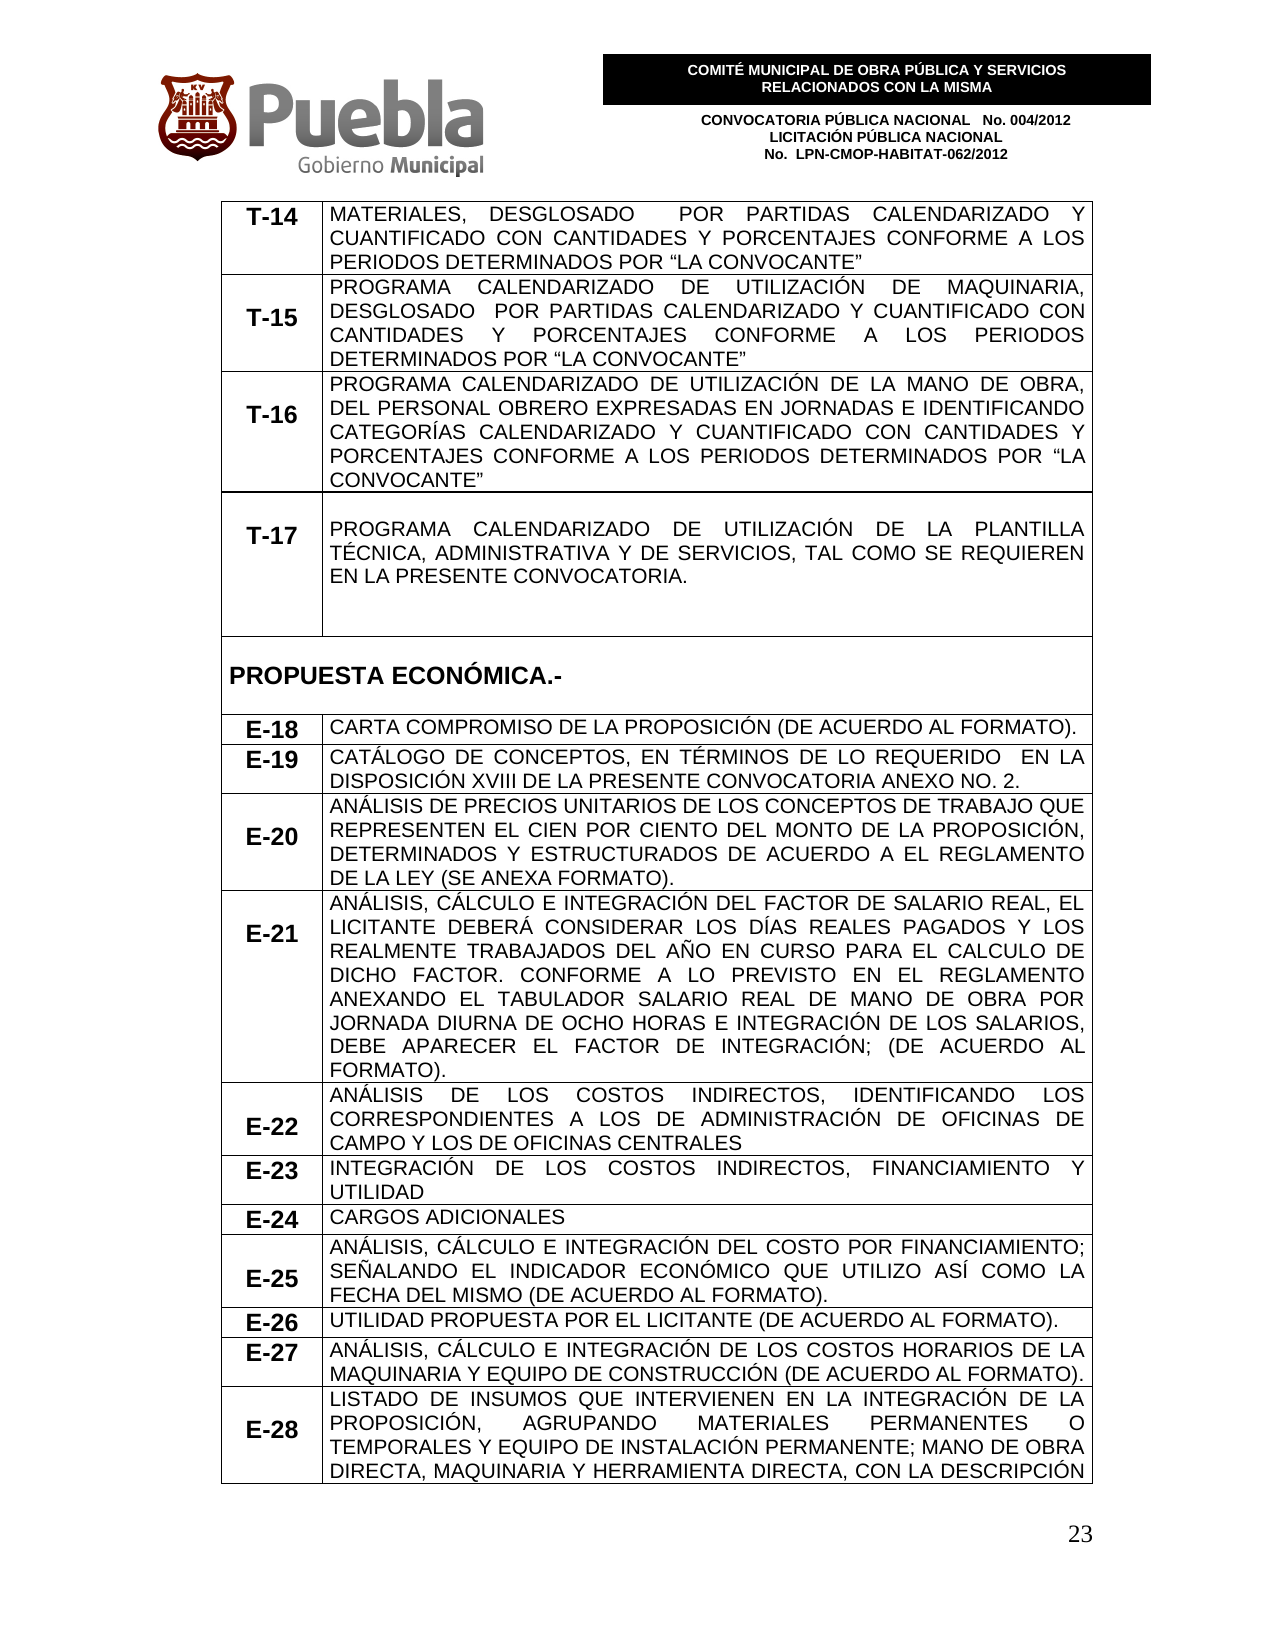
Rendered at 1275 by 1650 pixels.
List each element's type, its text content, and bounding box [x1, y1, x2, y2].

table_cell CARTA COMPROMISO DE LA PROPOSICIÓN (DE ACUERDO AL FORMATO). [323, 715, 1092, 744]
table_cell ANÁLISIS, CÁLCULO E INTEGRACIÓN DEL FACTOR DE SALARIO REAL, EL LICITANTE DEBERÁ CONSIDERAR LOS DÍAS REALES PAGADOS Y LOS REALMENTE TRABAJADOS DEL AÑO EN CURSO PARA EL CALCULO DE DICHO FACTOR. CONFORME A LO PREVISTO EN EL REGLAMENTO ANEXANDO EL TABULADOR SALARIO REAL DE MANO DE OBRA POR JORNADA DIURNA DE OCHO HORAS E INTEGRACIÓN DE LOS SALARIOS, DEBE APARECER EL FACTOR DE INTEGRACIÓN; (DE ACUERDO AL FORMATO). [323, 891, 1092, 1082]
table_cell E-26 [222, 1308, 322, 1337]
table_cell E-21 [222, 891, 322, 1082]
table_cell E-22 [222, 1083, 322, 1155]
table_cell E-25 [222, 1235, 322, 1307]
table_cell ANÁLISIS DE LOS COSTOS INDIRECTOS, IDENTIFICANDO LOS CORRESPONDIENTES A LOS DE ADMINISTRACIÓN DE OFICINAS DE CAMPO Y LOS DE OFICINAS CENTRALES [323, 1083, 1092, 1155]
table_cell E-19 [222, 745, 322, 793]
table_cell INTEGRACIÓN DE LOS COSTOS INDIRECTOS, FINANCIAMIENTO Y UTILIDAD [323, 1156, 1092, 1204]
table_cell UTILIDAD PROPUESTA POR EL LICITANTE (DE ACUERDO AL FORMATO). [323, 1308, 1092, 1337]
table_cell CARGOS ADICIONALES [323, 1205, 1092, 1234]
table_cell PROGRAMA CALENDARIZADO DE UTILIZACIÓN DE LA MANO DE OBRA, DEL PERSONAL OBRERO EXPRESADAS EN JORNADAS E IDENTIFICANDO CATEGORÍAS CALENDARIZADO Y CUANTIFICADO CON CANTIDADES Y PORCENTAJES CONFORME A LOS PERIODOS DETERMINADOS POR “LA CONVOCANTE” [323, 372, 1092, 491]
table_cell ANÁLISIS DE PRECIOS UNITARIOS DE LOS CONCEPTOS DE TRABAJO QUE REPRESENTEN EL CIEN POR CIENTO DEL MONTO DE LA PROPOSICIÓN, DETERMINADOS Y ESTRUCTURADOS DE ACUERDO A EL REGLAMENTO DE LA LEY (SE ANEXA FORMATO). [323, 794, 1092, 889]
table_cell CATÁLOGO DE CONCEPTOS, EN TÉRMINOS DE LO REQUERIDO EN LA DISPOSICIÓN XVIII DE LA PRESENTE CONVOCATORIA ANEXO NO. 2. [323, 745, 1092, 793]
table_cell E-28 [222, 1387, 322, 1482]
table_cell E-18 [222, 715, 322, 744]
table_cell E-23 [222, 1156, 322, 1204]
table_cell PROGRAMA CALENDARIZADO DE UTILIZACIÓN DE MAQUINARIA, DESGLOSADO POR PARTIDAS CALENDARIZADO Y CUANTIFICADO CON CANTIDADES Y PORCENTAJES CONFORME A LOS PERIODOS DETERMINADOS POR “LA CONVOCANTE” [323, 275, 1092, 371]
table_cell E-24 [222, 1205, 322, 1234]
table_cell E-27 [222, 1338, 322, 1386]
table_cell E-20 [222, 794, 322, 889]
table_cell ANÁLISIS, CÁLCULO E INTEGRACIÓN DE LOS COSTOS HORARIOS DE LA MAQUINARIA Y EQUIPO DE CONSTRUCCIÓN (DE ACUERDO AL FORMATO). [323, 1338, 1092, 1386]
picture [158, 73, 484, 177]
table_cell T-16 [222, 372, 322, 491]
table_cell T-17 [222, 493, 322, 636]
table_cell T-15 [222, 275, 322, 371]
table_cell PROGRAMA CALENDARIZADO DE UTILIZACIÓN DE LA PLANTILLA TÉCNICA, ADMINISTRATIVA Y DE SERVICIOS, TAL COMO SE REQUIEREN EN LA PRESENTE CONVOCATORIA. [323, 493, 1092, 636]
table_cell PROPUESTA ECONÓMICA.- [222, 637, 1092, 714]
table_cell T-14 [222, 202, 322, 274]
table_cell ANÁLISIS, CÁLCULO E INTEGRACIÓN DEL COSTO POR FINANCIAMIENTO; SEÑALANDO EL INDICADOR ECONÓMICO QUE UTILIZO ASÍ COMO LA FECHA DEL MISMO (DE ACUERDO AL FORMATO). [323, 1235, 1092, 1307]
